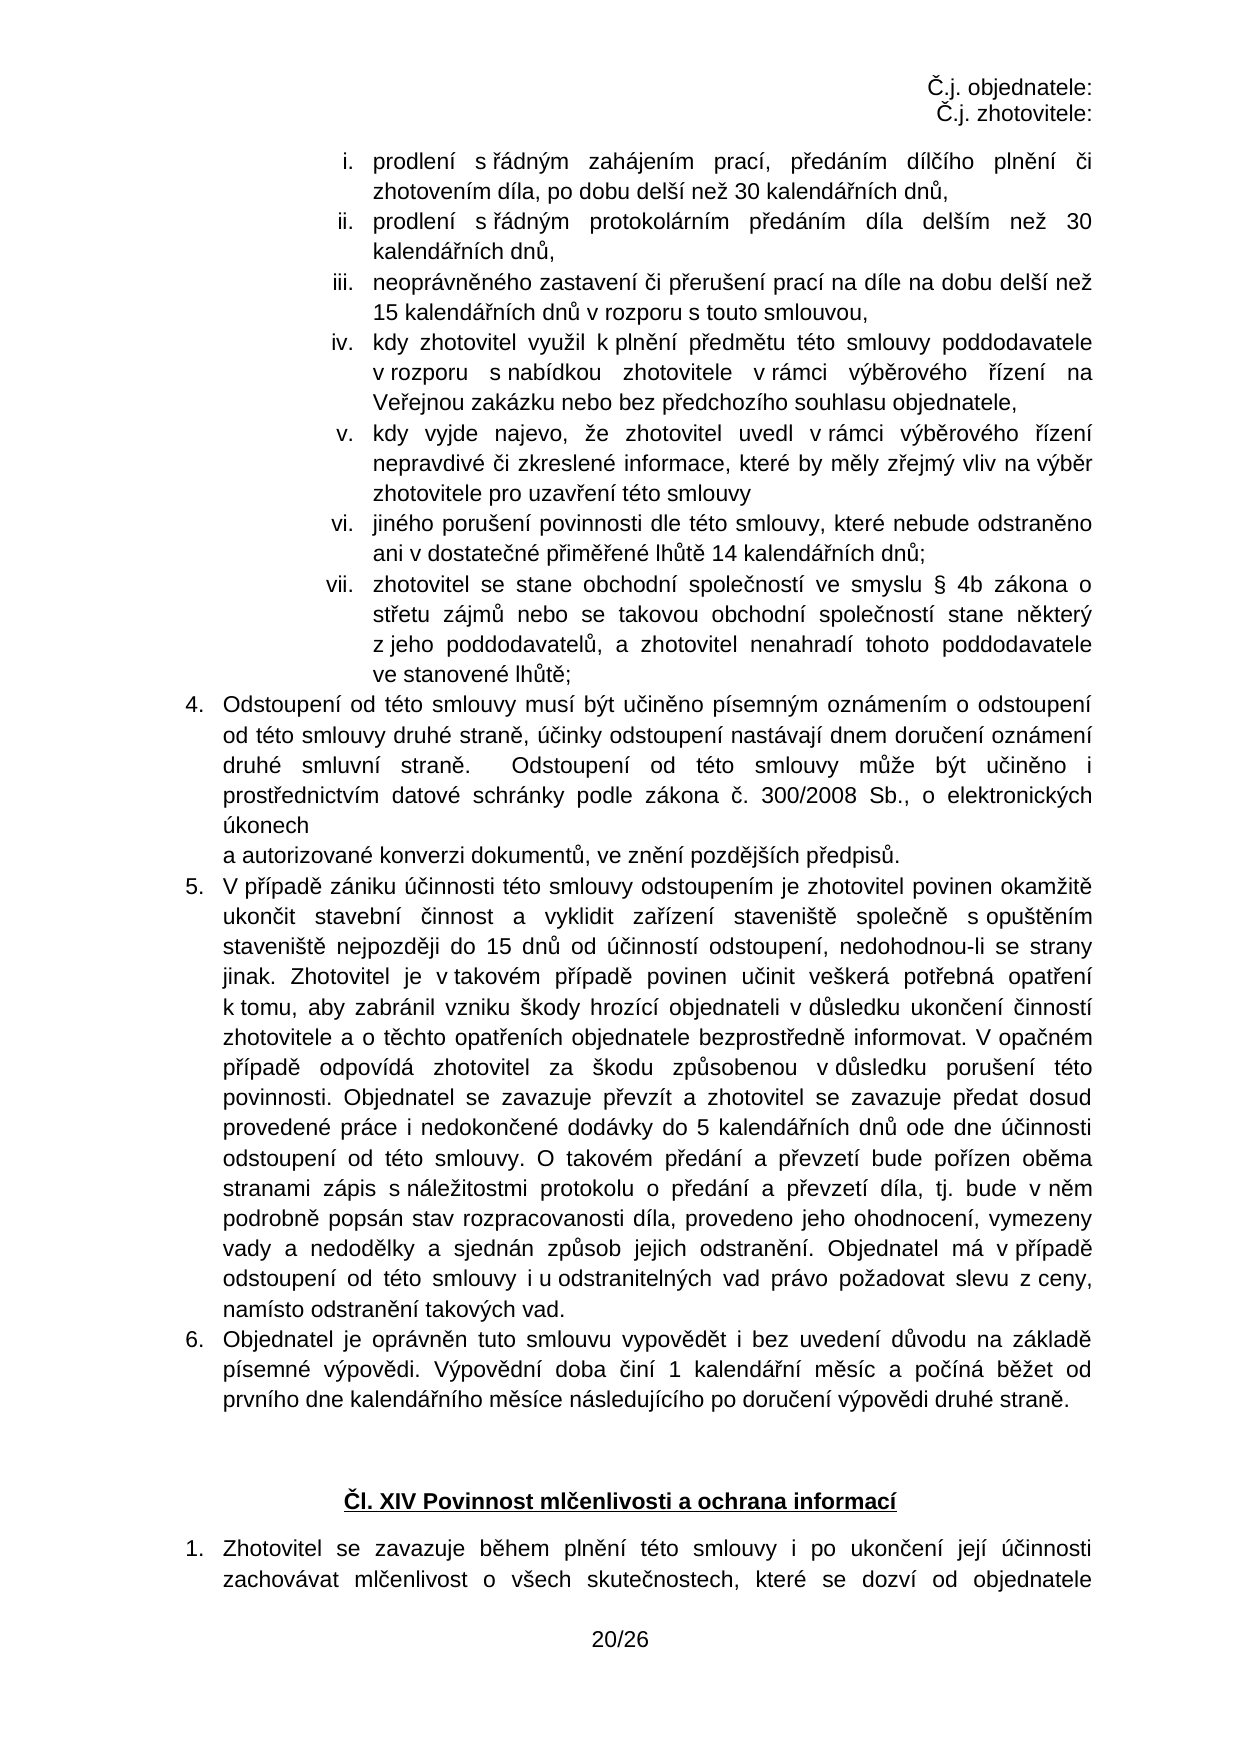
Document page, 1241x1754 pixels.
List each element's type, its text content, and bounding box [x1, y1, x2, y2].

list Objednatel je oprávněn tuto smlouvu vypovědět i bez uvedení důvodu na základě písemné výpovědi. Výpovědní doba činí 1 kalendářní měsíc a počíná běžet od prvního dne kalendářního měsíce následujícího po doručení výpovědi druhé straně. [185, 1326, 1093, 1412]
list kdy zhotovitel využil k plnění předmětu této smlouvy poddodavatele v rozporu s nabídkou zhotovitele v rámci výběrového řízení na Veřejnou zakázku nebo bez předchozího souhlasu objednatele, [354, 329, 1093, 416]
list jiného porušení povinnosti dle této smlouvy, které nebude odstraněno ani v dostatečné přiměřené lhůtě 14 kalendářních dnů; [354, 510, 1093, 567]
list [185, 1535, 1093, 1592]
list prodlení s řádným protokolárním předáním díla delším než 30 kalendářních dnů, [354, 208, 1093, 264]
list prodlení s řádným zahájením prací, předáním dílčího plnění či zhotovením díla, po dobu delší než 30 kalendářních dnů, [354, 148, 1093, 204]
list kdy vyjde najevo, že zhotovitel uvedl v rámci výběrového řízení nepravdivé či zkreslené informace, které by měly zřejmý vliv na výběr zhotovitele pro uzavření této smlouvy [354, 419, 1093, 506]
list neoprávněného zastavení či přerušení prací na díle na dobu delší než 15 kalendářních dnů v rozporu s touto smlouvou, [354, 268, 1093, 325]
text Čl. XIV Povinnost mlčenlivosti a ochrana informací [148, 1488, 1093, 1514]
list V případě zániku účinnosti této smlouvy odstoupením je zhotovitel povinen okamžitě ukončit stavební činnost a vyklidit zařízení staveniště společně s opuštěním staveniště nejpozději do 15 dnů od účinností odstoupení, nedohodnou-li se strany jinak. Zhotovitel je v takovém případě povinen učinit veškerá potřebná opatření k tomu, aby zabránil vzniku škody hrozící objednateli v důsledku ukončení činností zhotovitele a o těchto opatřeních objednatele bezprostředně informovat. V opačném případě odpovídá zhotovitel za škodu způsobenou v důsledku porušení této povinnosti. Objednatel se zavazuje převzít a zhotovitel se zavazuje předat dosud provedené práce i nedokončené dodávky do 5 kalendářních dnů ode dne účinnosti odstoupení od této smlouvy. O takovém předání a převzetí bude pořízen oběma stranami zápis s náležitostmi protokolu o předání a převzetí díla, tj. bude v něm podrobně popsán stav rozpracovanosti díla, provedeno jeho ohodnocení, vymezeny vady a nedodělky a sjednán způsob jejich odstranění. Objednatel má v případě odstoupení od této smlouvy i u odstranitelných vad právo požadovat slevu z ceny, namísto odstranění takových vad. [185, 873, 1093, 1322]
list Odstoupení od této smlouvy musí být učiněno písemným oznámením o odstoupení od této smlouvy druhé straně, účinky odstoupení nastávají dnem doručení oznámení druhé smluvní straně. Odstoupení od této smlouvy může být učiněno i prostřednictvím datové schránky podle zákona č. 300/2008 Sb., o elektronických úkonech a autorizované konverzi dokumentů, ve znění pozdějších předpisů. [185, 691, 1093, 869]
list zhotovitel se stane obchodní společností ve smyslu § 4b zákona o střetu zájmů nebo se takovou obchodní společností stane některý z jeho poddodavatelů, a zhotovitel nenahradí tohoto poddodavatele ve stanovené lhůtě; [354, 571, 1093, 687]
